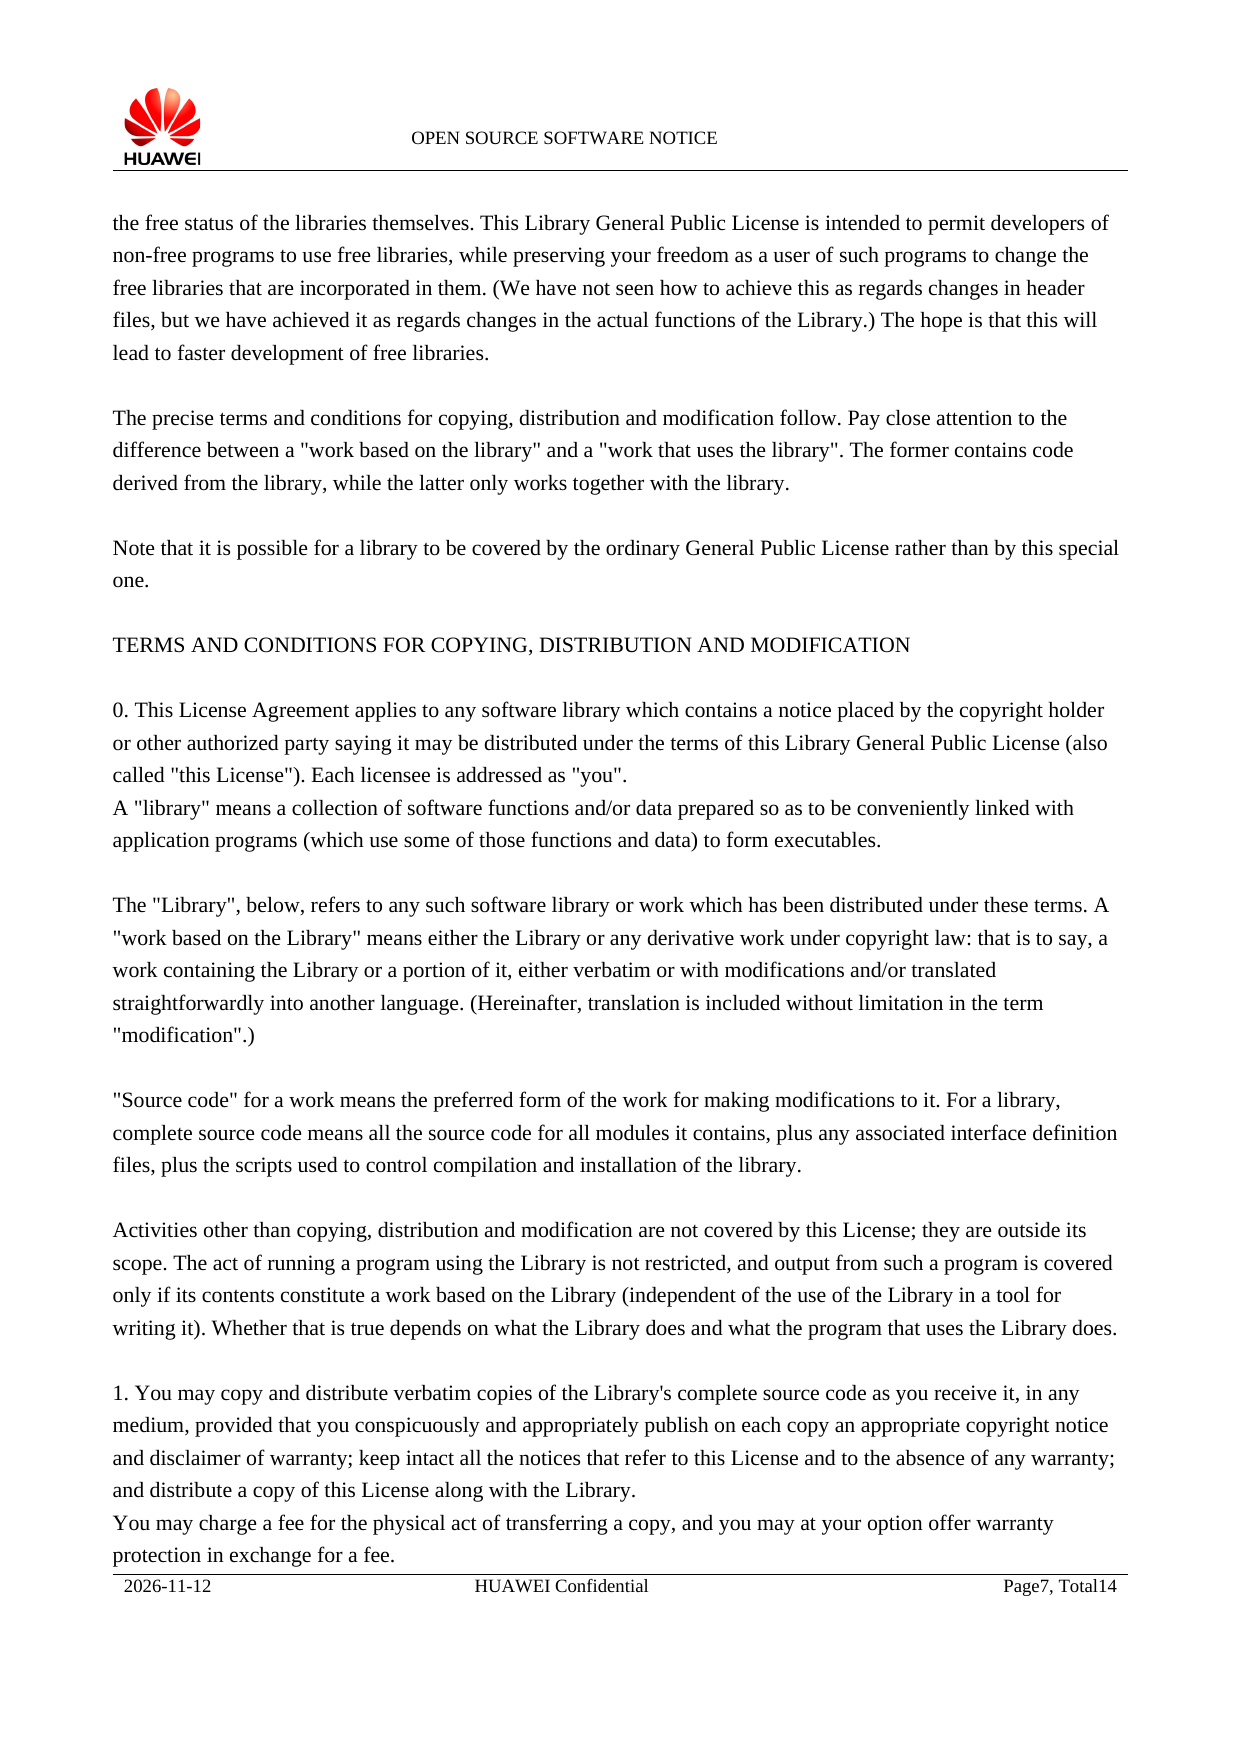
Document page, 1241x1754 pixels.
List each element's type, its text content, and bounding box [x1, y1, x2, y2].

picture [124, 88, 201, 165]
